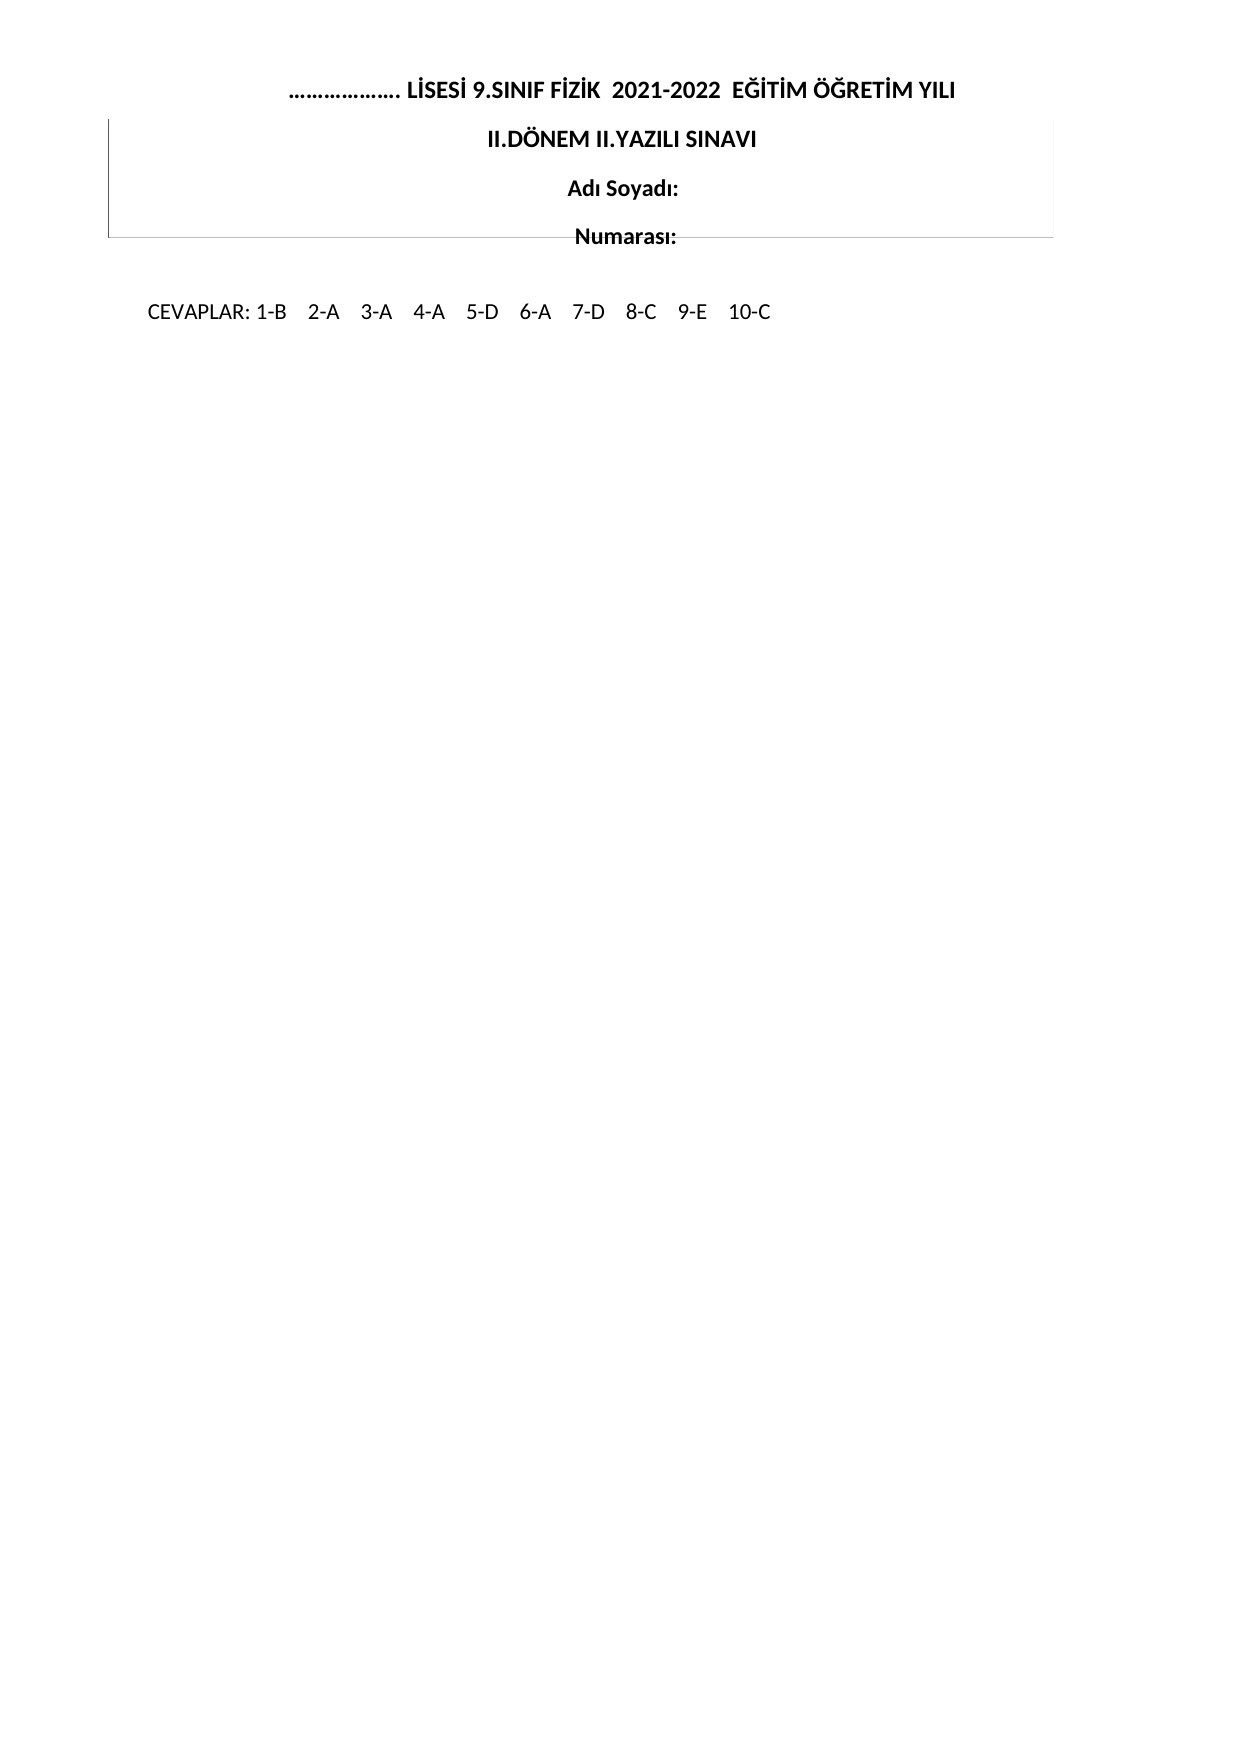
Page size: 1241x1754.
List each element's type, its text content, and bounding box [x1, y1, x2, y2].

picture [108, 118, 1054, 238]
text CEVAPLAR: 1-B 2-A 3-A 4-A 5-D 6-A 7-D 8-C 9-E 10-C [148, 297, 1093, 356]
